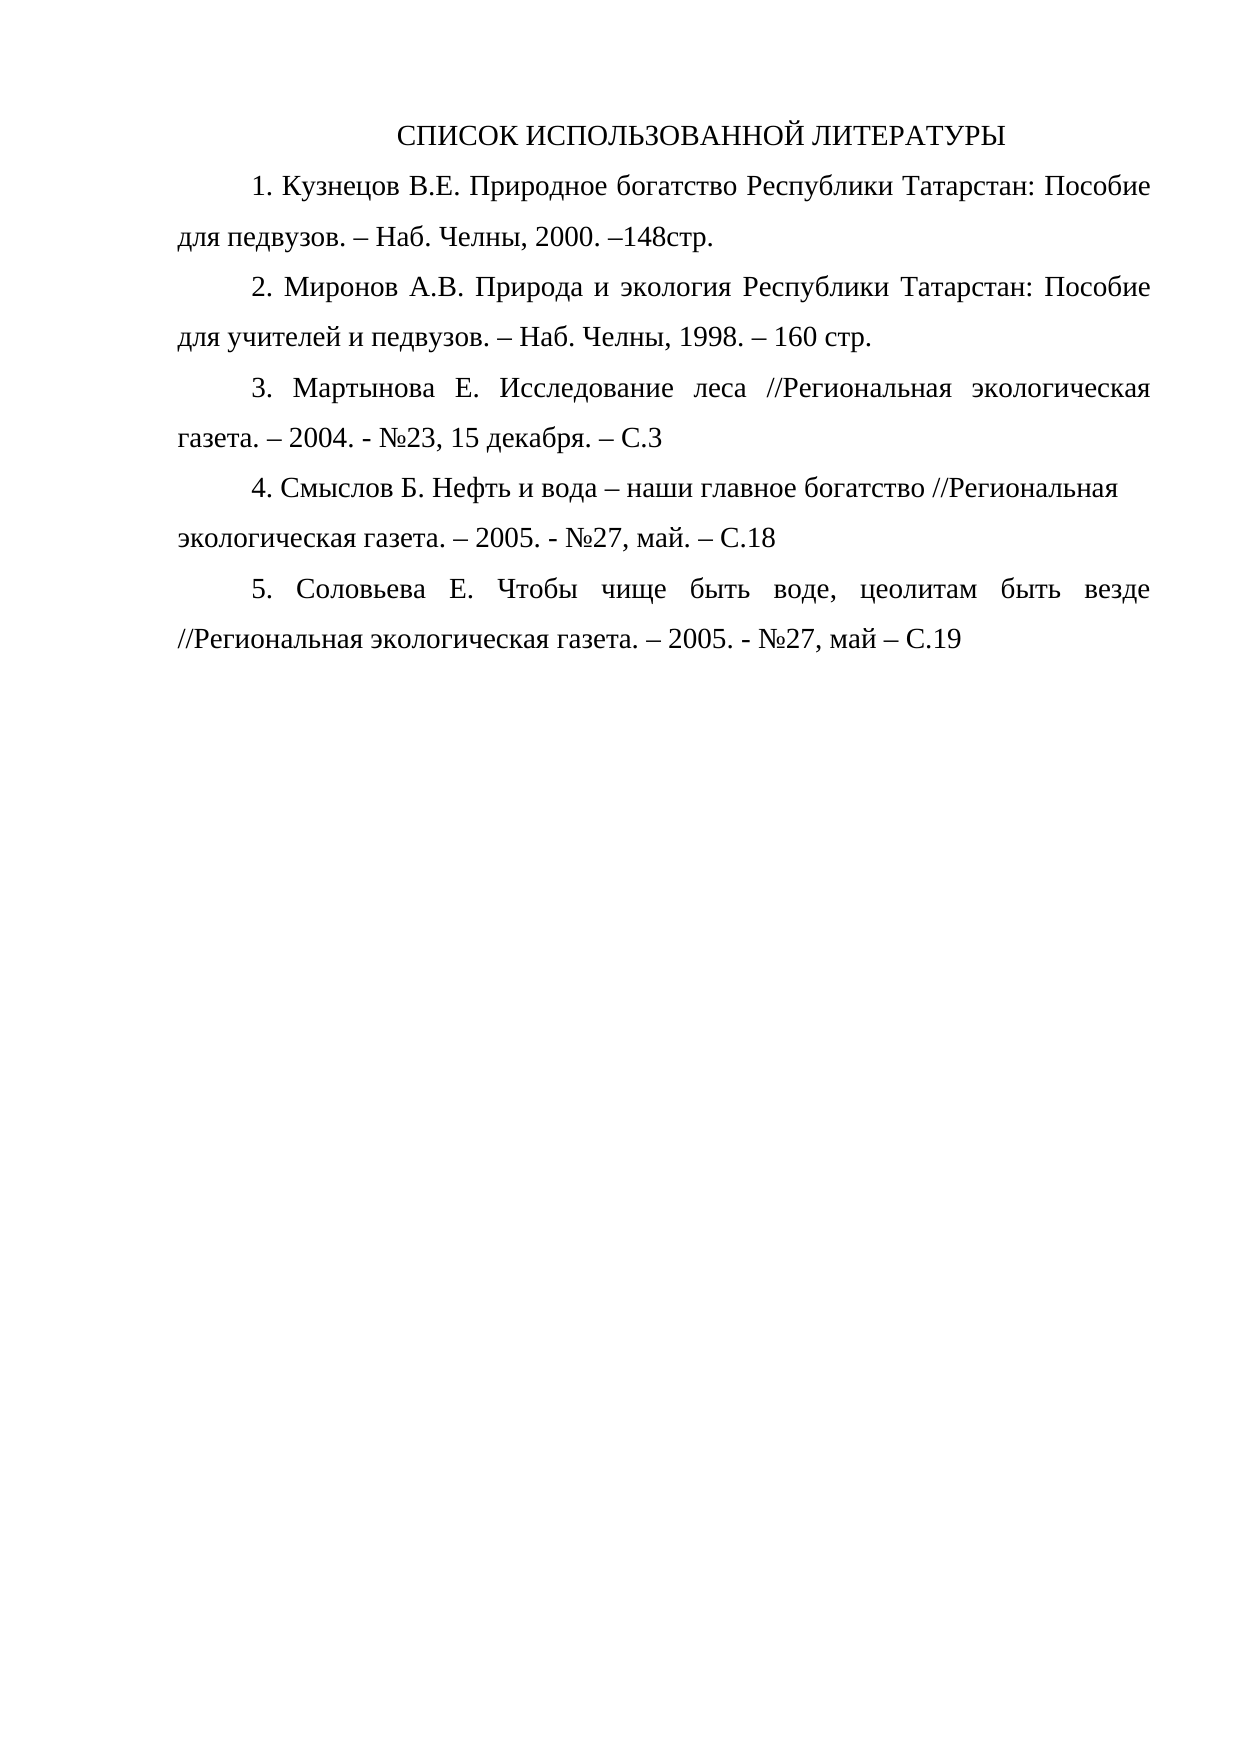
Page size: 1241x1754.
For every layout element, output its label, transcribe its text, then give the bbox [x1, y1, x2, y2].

text 1. Кузнецов В.Е. Природное богатство Республики Татарстан: Пособие для педвузов. – Наб. Челны, 2000. –148стр. [177, 168, 1152, 252]
text СПИСОК ИСПОЛЬЗОВАННОЙ ЛИТЕРАТУРЫ [177, 118, 1152, 152]
text 3. Мартынова Е. Исследование леса //Региональная экологическая газета. – 2004. - №23, 15 декабря. – С.3 [177, 370, 1152, 453]
text 2. Миронов А.В. Природа и экология Республики Татарстан: Пособие для учителей и педвузов. – Наб. Челны, 1998. – 160 стр. [177, 269, 1152, 353]
text 4. Смыслов Б. Нефть и вода – наши главное богатство //Региональная экологическая газета. – 2005. - №27, май. – С.18 [177, 470, 1152, 554]
text 5. Соловьева Е. Чтобы чище быть воде, цеолитам быть везде //Региональная экологическая газета. – 2005. - №27, май – С.19 [177, 571, 1152, 655]
